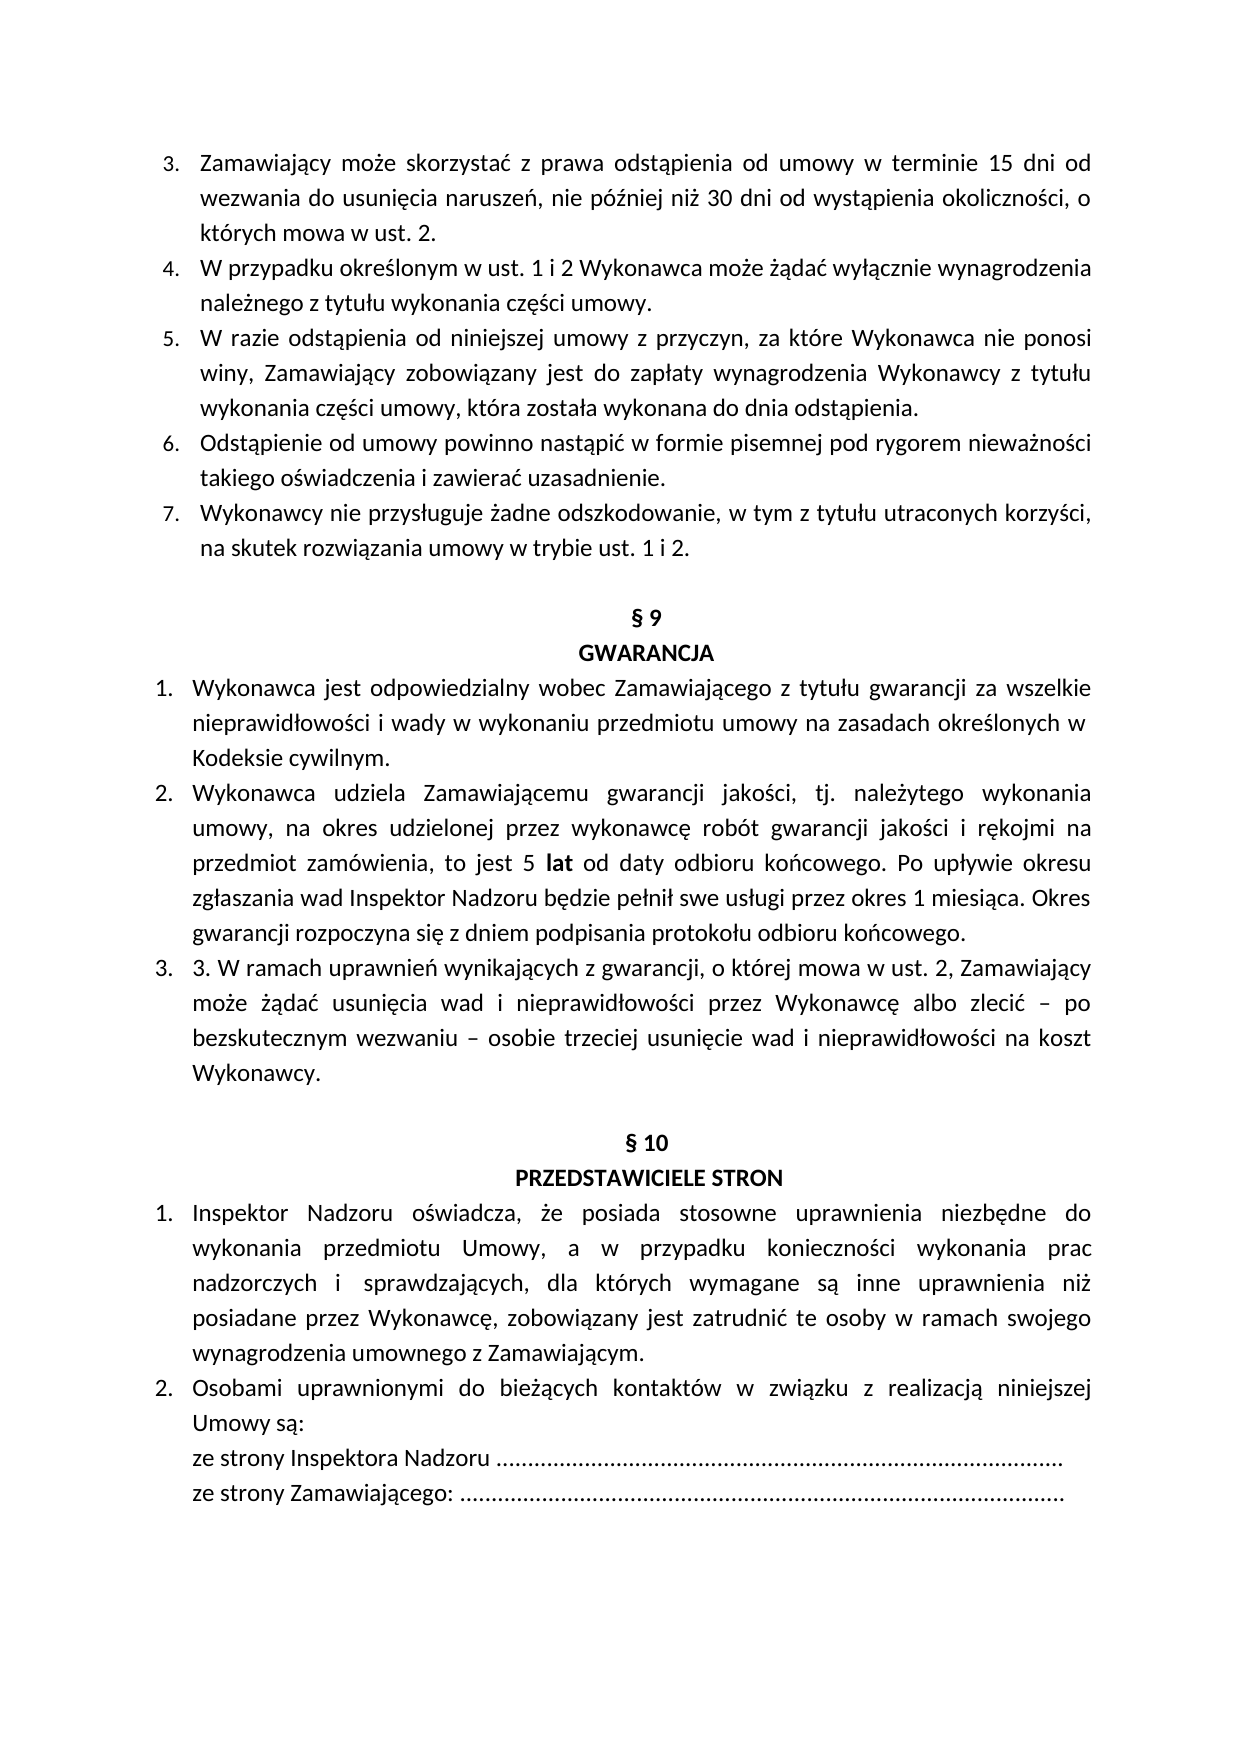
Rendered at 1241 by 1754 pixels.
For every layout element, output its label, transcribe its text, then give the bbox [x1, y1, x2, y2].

list § 10 [200, 1128, 1093, 1158]
list Osobami uprawnionymi do bieżących kontaktów w związku z realizacją niniejszej Umowy są: [154, 1373, 1093, 1438]
list Wykonawca udziela Zamawiającemu gwarancji jakości, tj. należytego wykonania umowy, na okres udzielonej przez wykonawcę robót gwarancji jakości i rękojmi na przedmiot zamówienia, to jest 5 lat od daty odbioru końcowego. Po upływie okresu zgłaszania wad Inspektor Nadzoru będzie pełnił swe usługi przez okres 1 miesiąca. Okres gwarancji rozpoczyna się z dniem podpisania protokołu odbioru końcowego. [154, 778, 1093, 948]
list § 9 [200, 603, 1093, 633]
list PRZEDSTAWICIELE STRON [200, 1163, 1093, 1193]
list Wykonawca jest odpowiedzialny wobec Zamawiającego z tytułu gwarancji za wszelkie nieprawidłowości i wady w wykonaniu przedmiotu umowy na zasadach określonych w Kodeksie cywilnym. [154, 673, 1093, 773]
list 3. W ramach uprawnień wynikających z gwarancji, o której mowa w ust. 2, Zamawiający może żądać usunięcia wad i nieprawidłowości przez Wykonawcę albo zlecić – po bezskutecznym wezwaniu – osobie trzeciej usunięcie wad i nieprawidłowości na koszt Wykonawcy. [154, 953, 1093, 1088]
list Inspektor Nadzoru oświadcza, że posiada stosowne uprawnienia niezbędne do wykonania przedmiotu Umowy, a w przypadku konieczności wykonania prac nadzorczych i sprawdzających, dla których wymagane są inne uprawnienia niż posiadane przez Wykonawcę, zobowiązany jest zatrudnić te osoby w ramach swojego wynagrodzenia umownego z Zamawiającym. [154, 1198, 1093, 1368]
list Wykonawcy nie przysługuje żadne odszkodowanie, w tym z tytułu utraconych korzyści, na skutek rozwiązania umowy w trybie ust. 1 i 2. [162, 498, 1093, 563]
list ze strony Zamawiającego: ................................................................................................ [192, 1478, 1093, 1508]
list Odstąpienie od umowy powinno nastąpić w formie pisemnej pod rygorem nieważności takiego oświadczenia i zawierać uzasadnienie. [162, 428, 1093, 493]
list W przypadku określonym w ust. 1 i 2 Wykonawca może żądać wyłącznie wynagrodzenia należnego z tytułu wykonania części umowy. [162, 253, 1093, 318]
list ze strony Inspektora Nadzoru .......................................................................................... [192, 1443, 1093, 1473]
list W razie odstąpienia od niniejszej umowy z przyczyn, za które Wykonawca nie ponosi winy, Zamawiający zobowiązany jest do zapłaty wynagrodzenia Wykonawcy z tytułu wykonania części umowy, która została wykonana do dnia odstąpienia. [162, 323, 1093, 423]
list GWARANCJA [200, 638, 1093, 668]
list Zamawiający może skorzystać z prawa odstąpienia od umowy w terminie 15 dni od wezwania do usunięcia naruszeń, nie później niż 30 dni od wystąpienia okoliczności, o których mowa w ust. 2. [162, 148, 1093, 248]
